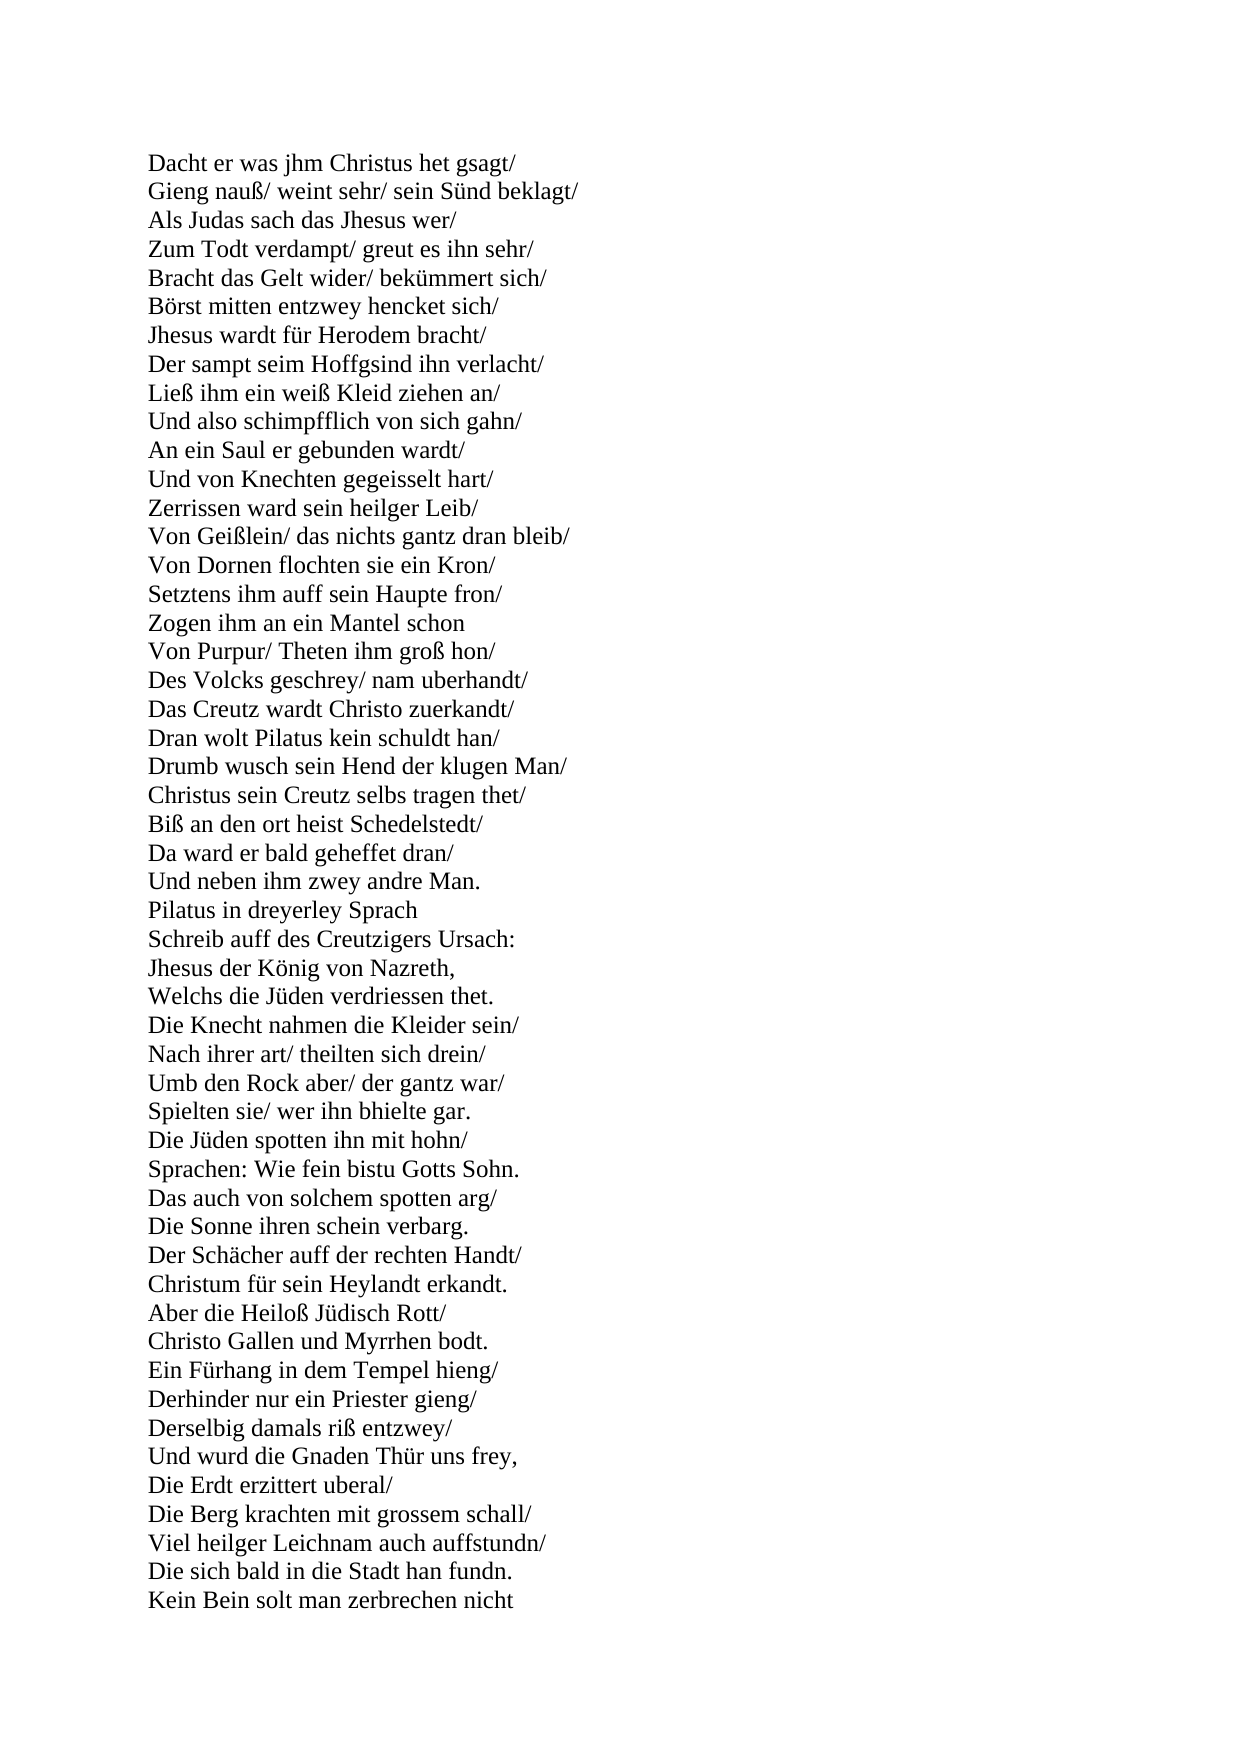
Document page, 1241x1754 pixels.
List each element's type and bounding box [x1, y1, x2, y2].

text [148, 148, 1093, 1614]
